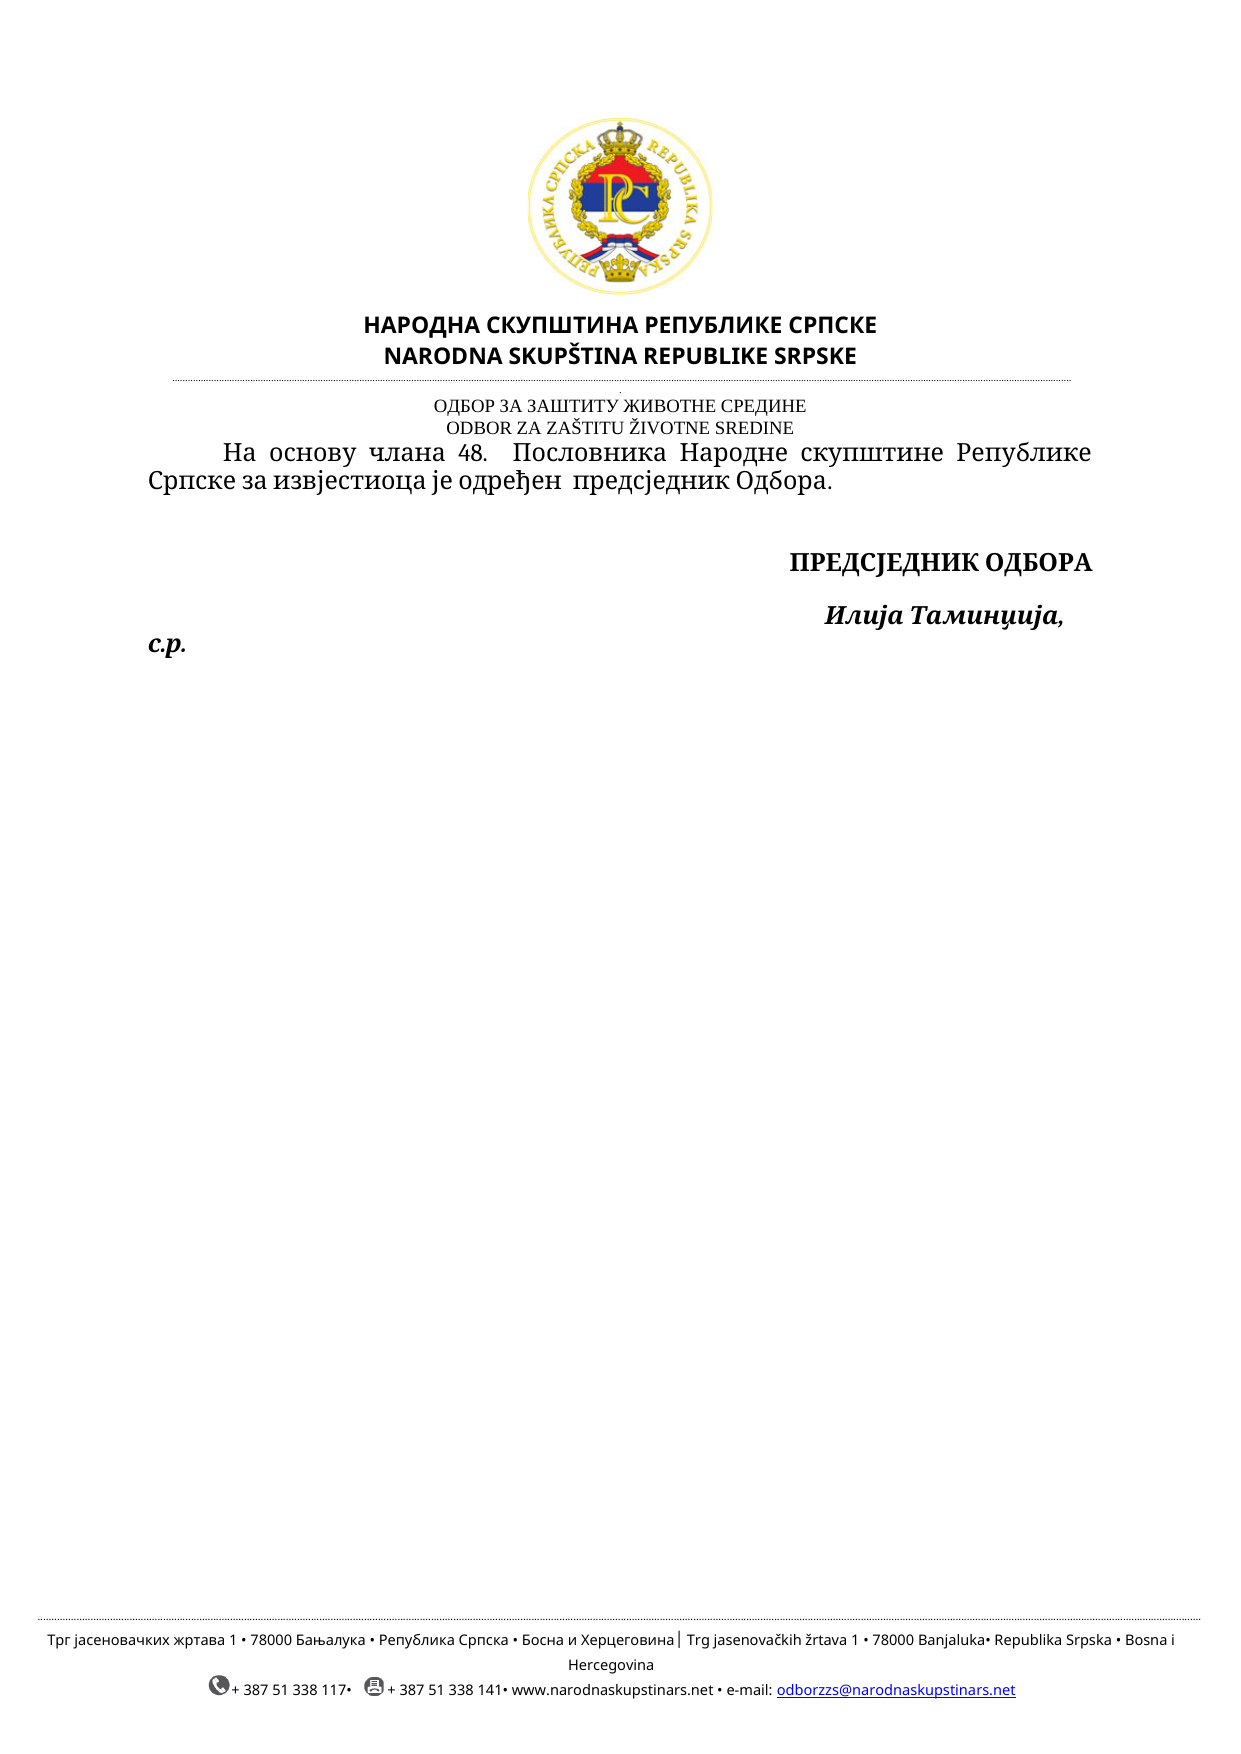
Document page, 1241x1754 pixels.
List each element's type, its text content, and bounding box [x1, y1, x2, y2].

text Илија Таминџија, с.р. [148, 602, 1093, 659]
text На основу члана 48. Пословника Народне скупштине Републике Српске за извјестиоца је одређен предсједник Одбора. [148, 438, 1093, 496]
text ПРЕДСЈЕДНИК ОДБОРА [148, 549, 1093, 577]
